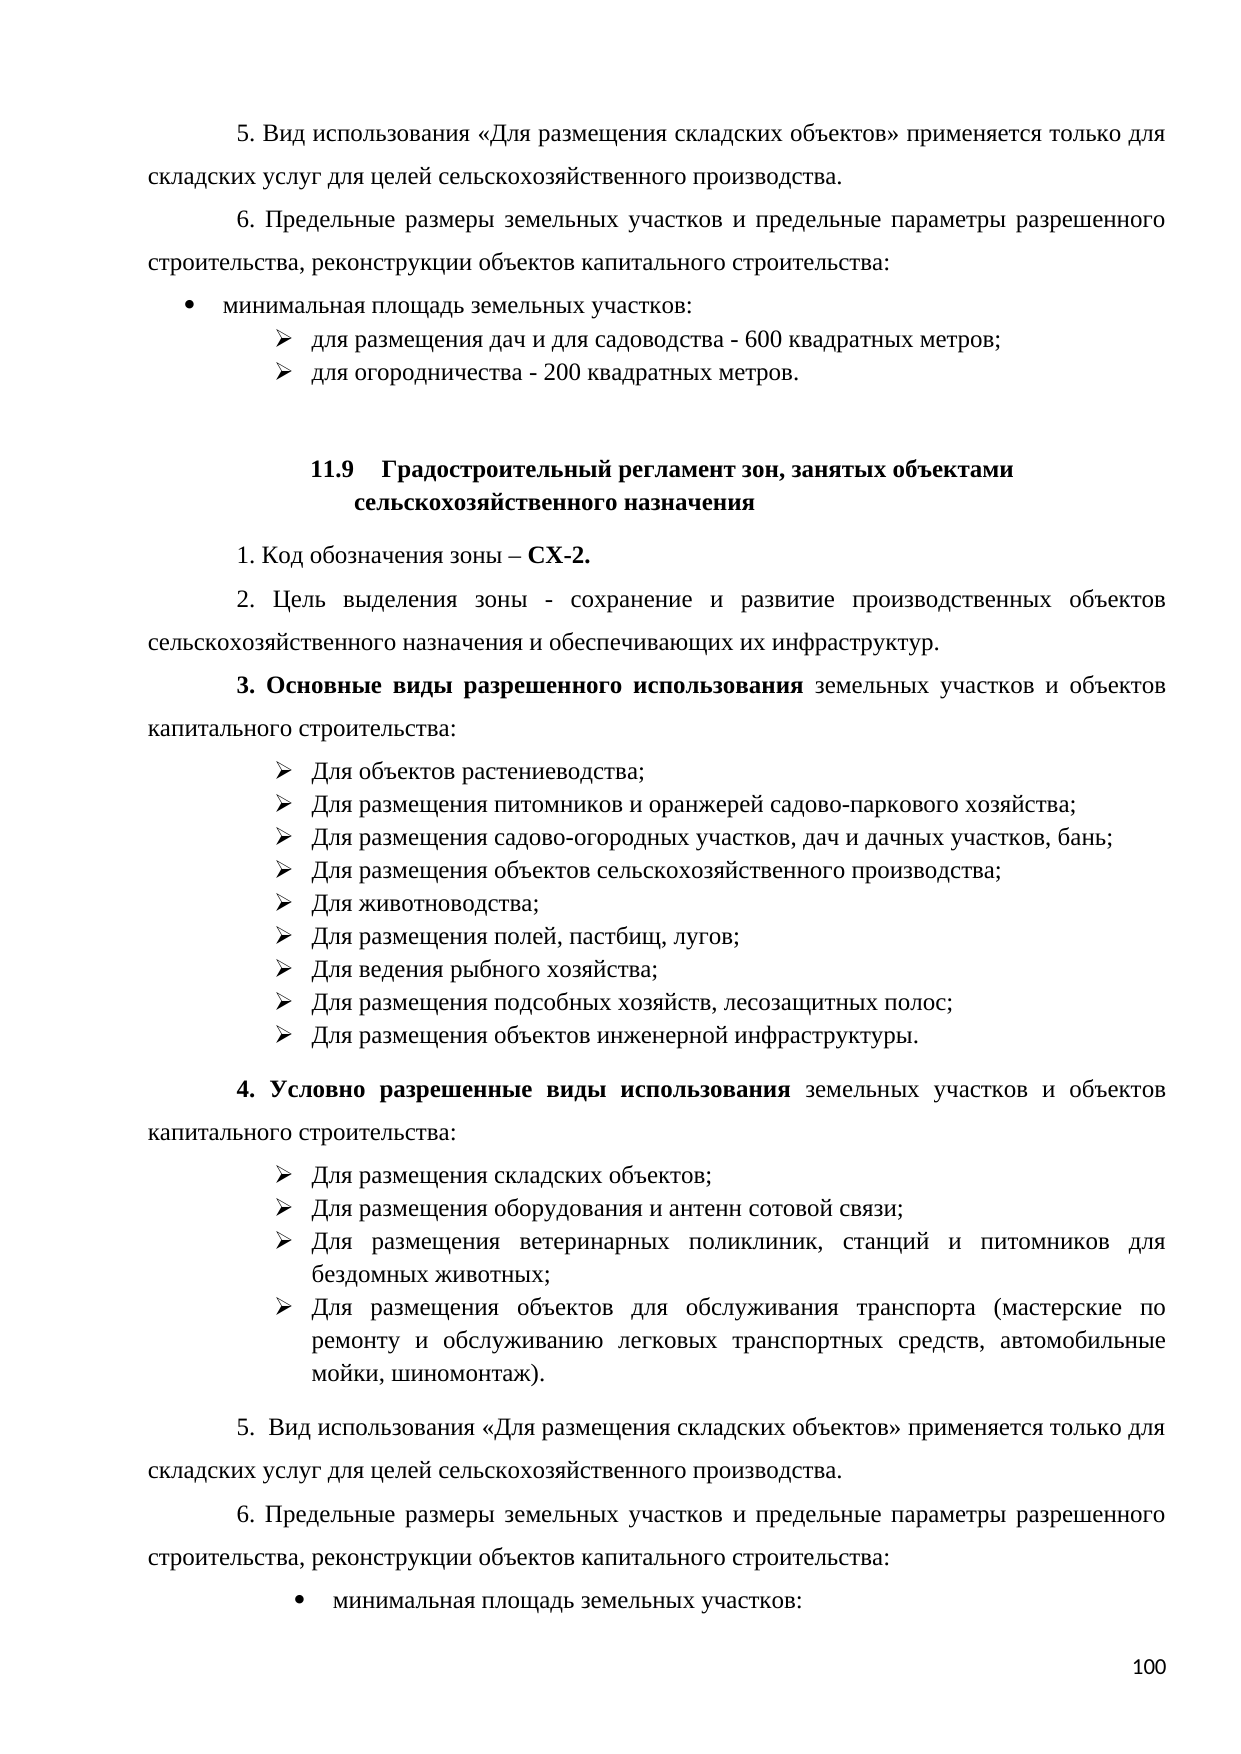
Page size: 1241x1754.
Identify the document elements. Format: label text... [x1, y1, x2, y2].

list Для животноводства; [274, 888, 1167, 917]
list Для размещения садово-огородных участков, дач и дачных участков, бань; [274, 822, 1167, 851]
text 5. Вид использования «Для размещения складских объектов» применяется только для складских услуг для целей сельскохозяйственного производства. [148, 118, 1167, 190]
text 1. Код обозначения зоны – СХ-2. [148, 541, 1167, 569]
list Градостроительный регламент зон, занятых объектами сельскохозяйственного назначения [310, 454, 1167, 515]
text 4. Условно разрешенные виды использования земельных участков и объектов капитального строительства: [148, 1074, 1167, 1146]
text 5. Вид использования «Для размещения складских объектов» применяется только для складских услуг для целей сельскохозяйственного производства. [148, 1412, 1167, 1484]
list Для размещения питомников и оранжерей садово-паркового хозяйства; [274, 789, 1167, 818]
list для огородничества - 200 квадратных метров. [274, 357, 1167, 385]
list минимальная площадь земельных участков: [185, 291, 1167, 319]
list Для размещения оборудования и антенн сотовой связи; [274, 1193, 1167, 1222]
text 3. Основные виды разрешенного использования земельных участков и объектов капитального строительства: [148, 670, 1167, 742]
list минимальная площадь земельных участков: [295, 1585, 1167, 1614]
list Для объектов растениеводства; [274, 756, 1167, 785]
list Для размещения объектов для обслуживания транспорта (мастерские по ремонту и обслуживанию легковых транспортных средств, автомобильные мойки, шиномонтаж). [274, 1292, 1167, 1387]
list для размещения дач и для садоводства - 600 квадратных метров; [274, 324, 1167, 352]
list Для ведения рыбного хозяйства; [274, 954, 1167, 983]
list Для размещения объектов сельскохозяйственного производства; [274, 855, 1167, 884]
list Для размещения ветеринарных поликлиник, станций и питомников для бездомных животных; [274, 1226, 1167, 1288]
list Для размещения полей, пастбищ, лугов; [274, 921, 1167, 950]
text 6. Предельные размеры земельных участков и предельные параметры разрешенного строительства, реконструкции объектов капитального строительства: [148, 1499, 1167, 1571]
list Для размещения складских объектов; [274, 1160, 1167, 1189]
list Для размещения подсобных хозяйств, лесозащитных полос; [274, 987, 1167, 1016]
list Для размещения объектов инженерной инфраструктуры. [274, 1020, 1167, 1049]
text 2. Цель выделения зоны - сохранение и развитие производственных объектов сельскохозяйственного назначения и обеспечивающих их инфраструктур. [148, 584, 1167, 656]
text 6. Предельные размеры земельных участков и предельные параметры разрешенного строительства, реконструкции объектов капитального строительства: [148, 204, 1167, 276]
